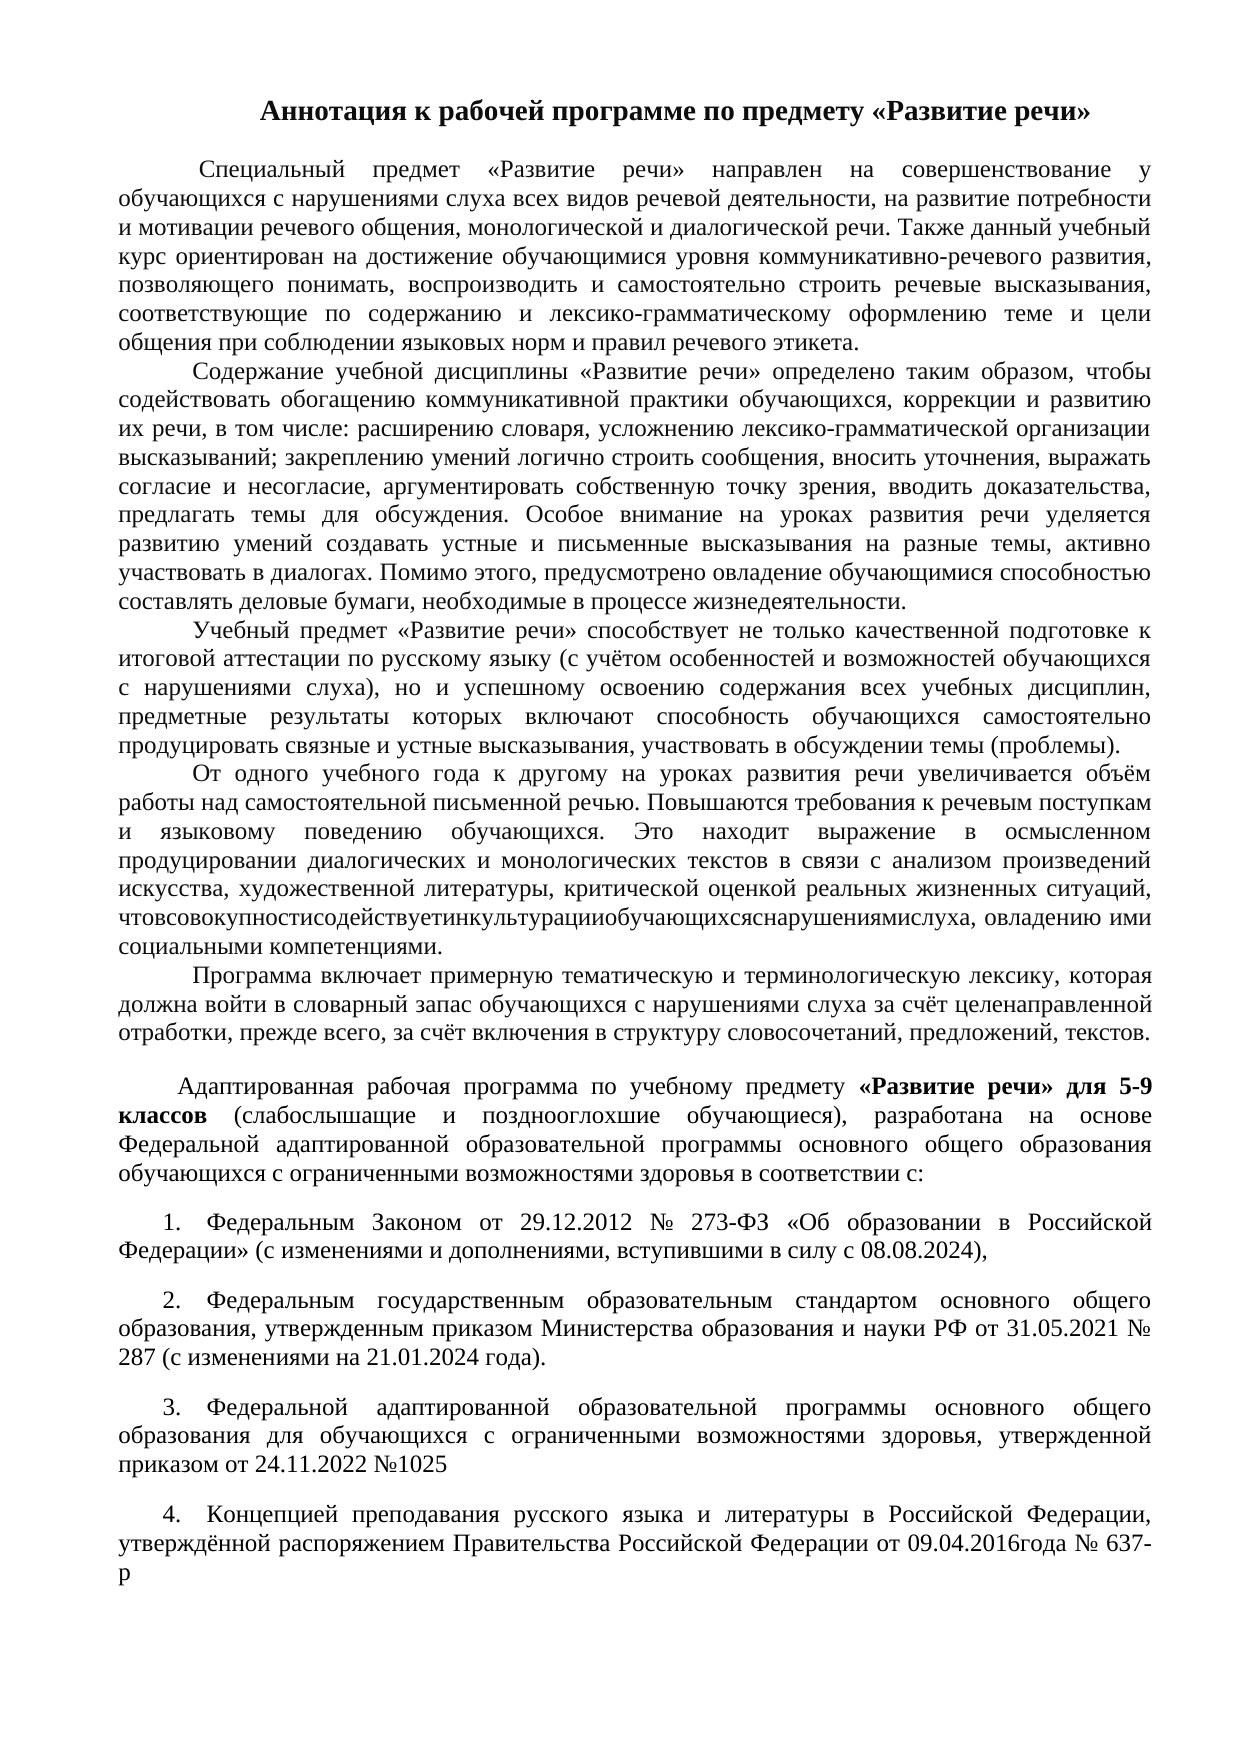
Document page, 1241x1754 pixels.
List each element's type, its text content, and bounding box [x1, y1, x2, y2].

text Программа включает примерную тематическую и терминологическую лексику, которая должна войти в словарный запас обучающихся с нарушениями слуха за счёт целенаправленной отработки, прежде всего, за счёт включения в структуру словосочетаний, предложений, текстов. [118, 960, 1153, 1046]
text Аннотация к рабочей программе по предмету «Развитие речи» [118, 93, 1152, 126]
text Специальный предмет «Развитие речи» направлен на совершенствование у обучающихся с нарушениями слуха всех видов речевой деятельности, на развитие потребности и мотивации речевого общения, монологической и диалогической речи. Также данный учебный курс ориентирован на достижение обучающимися уровня коммуникативно-речевого развития, позволяющего понимать, воспроизводить и самостоятельно строить речевые высказывания, соответствующие по содержанию и лексико-грамматическому оформлению теме и цели общения при соблюдении языковых норм и правил речевого этикета. [118, 154, 1152, 356]
text Адаптированная рабочая программа по учебному предмету «Развитие речи» для 5-9 классов (слабослышащие и позднооглохшие обучающиеся), разработана на основе Федеральной адаптированной образовательной программы основного общего образования обучающихся с ограниченными возможностями здоровья в соответствии с: [118, 1071, 1153, 1186]
list Федеральным государственным образовательным стандартом основного общего образования, утвержденным приказом Министерства образования и науки РФ от 31.05.2021 № 287 (с изменениями на 21.01.2024 года). [118, 1285, 1151, 1371]
list Федеральным Законом от 29.12.2012 № 273-ФЗ «Об образовании в Российской Федерации» (с изменениями и дополнениями, вступившими в силу с 08.08.2024), [118, 1207, 1153, 1264]
text Содержание учебной дисциплины «Развитие речи» определено таким образом, чтобы содействовать обогащению коммуникативной практики обучающихся, коррекции и развитию их речи, в том числе: расширению словаря, усложнению лексико-грамматической организации высказываний; закреплению умений логично строить сообщения, вносить уточнения, выражать согласие и несогласие, аргументировать собственную точку зрения, вводить доказательства, предлагать темы для обсуждения. Особое внимание на уроках развития речи уделяется развитию умений создавать устные и письменные высказывания на разные темы, активно участвовать в диалогах. Помимо этого, предусмотрено овладение обучающимися способностью составлять деловые бумаги, необходимые в процессе жизнедеятельности. [118, 356, 1152, 614]
list Федеральной адаптированной образовательной программы основного общего образования для обучающихся с ограниченными возможностями здоровья, утвержденной приказом от 24.11.2022 №1025 [118, 1392, 1152, 1478]
text От одного учебного года к другому на уроках развития речи увеличивается объём работы над самостоятельной письменной речью. Повышаются требования к речевым поступкам и языковому поведению обучающихся. Это находит выражение в осмысленном продуцировании диалогических и монологических текстов в связи с анализом произведений искусства, художественной литературы, критической оценкой реальных жизненных ситуаций, чтовсовокупностисодействуетинкультурацииобучающихсяснарушениямислуха, овладению ими социальными компетенциями. [118, 758, 1152, 960]
list Концепцией преподавания русского языка и литературы в Российской Федерации, утверждённой распоряжением Правительства Российской Федерации от 09.04.2016года № 637- р [118, 1499, 1152, 1586]
text Учебный предмет «Развитие речи» способствует не только качественной подготовке к итоговой аттестации по русскому языку (с учётом особенностей и возможностей обучающихся с нарушениями слуха), но и успешному освоению содержания всех учебных дисциплин, предметные результаты которых включают способность обучающихся самостоятельно продуцировать связные и устные высказывания, участвовать в обсуждении темы (проблемы). [118, 615, 1152, 758]
